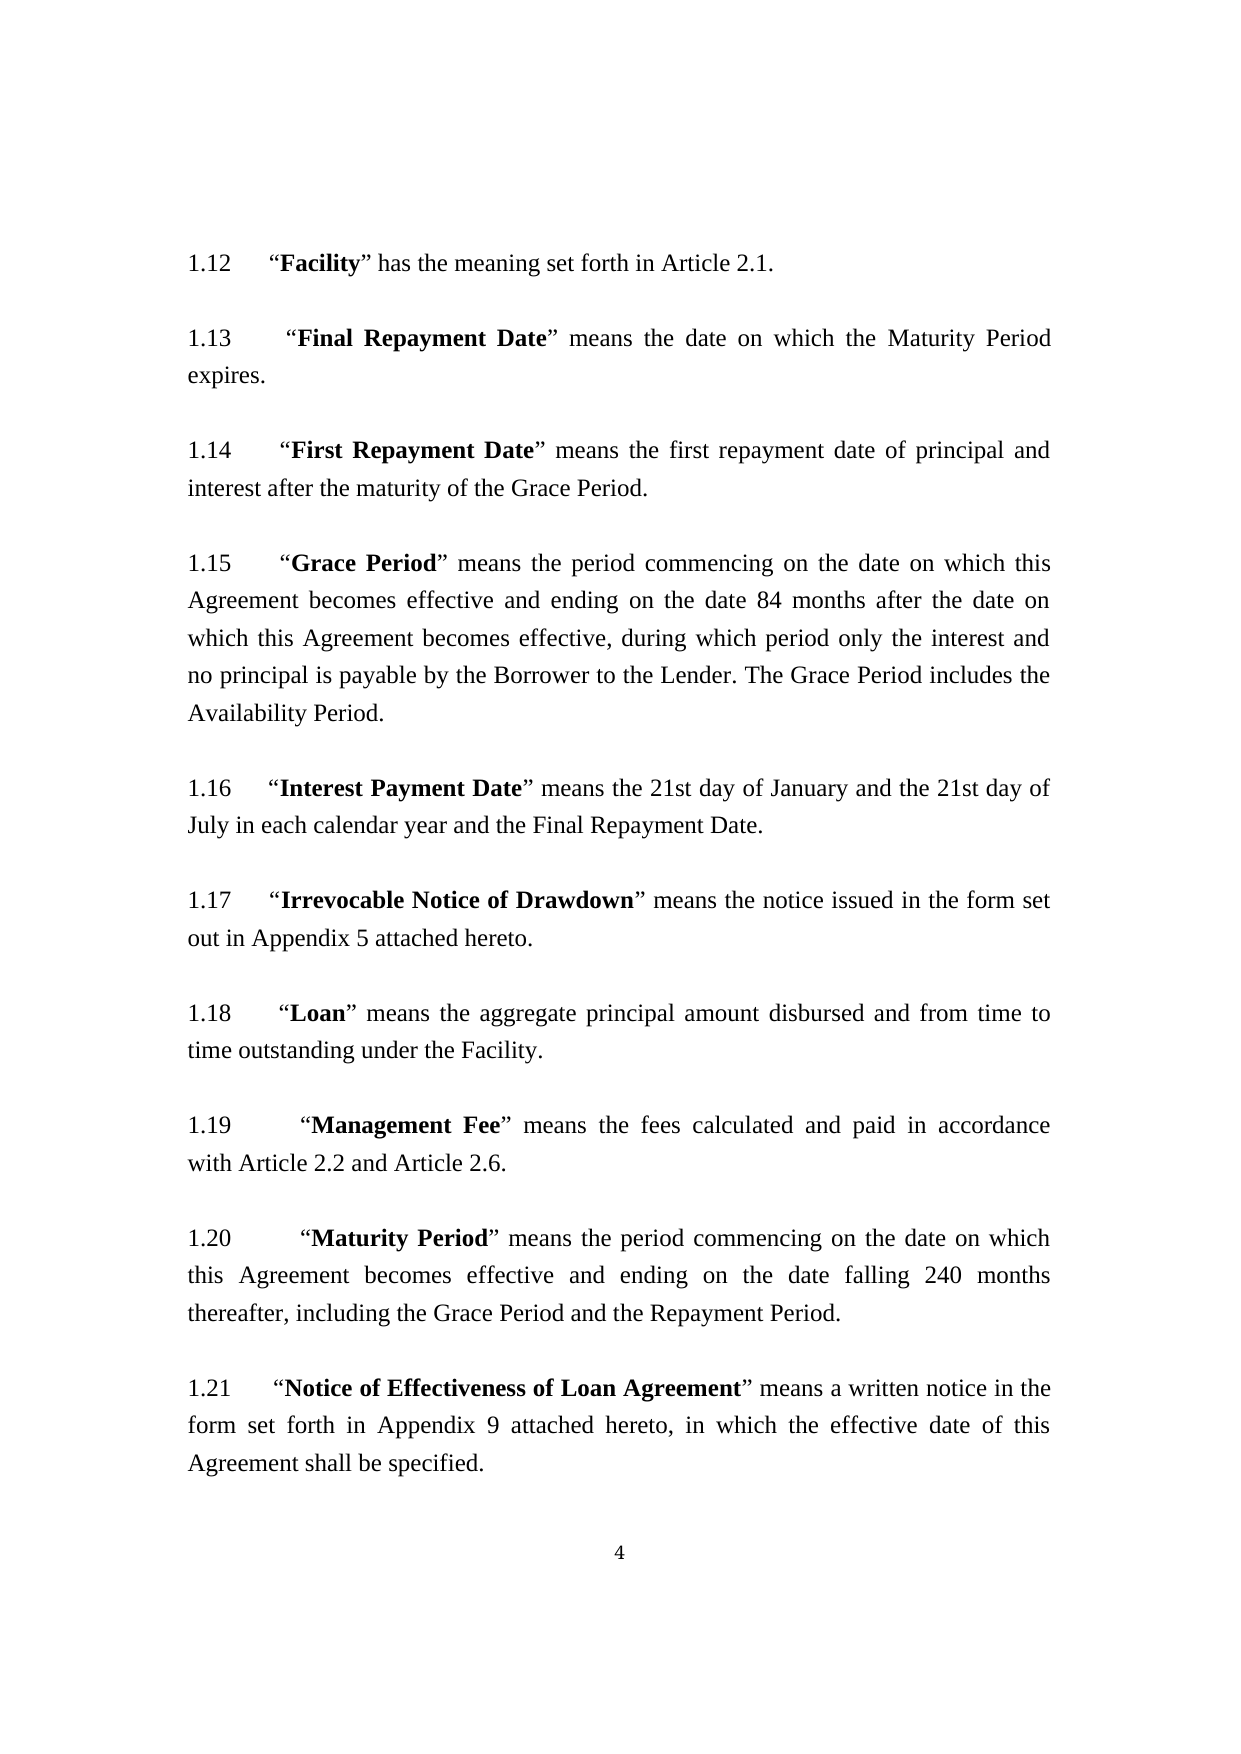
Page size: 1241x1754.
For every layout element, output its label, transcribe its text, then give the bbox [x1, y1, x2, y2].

text 1.14 “First Repayment Date” means the first repayment date of principal and interest after the maturity of the Grace Period. [187, 429, 1051, 504]
text 1.21 “Notice of Effectiveness of Loan Agreement” means a written notice in the form set forth in Appendix 9 attached hereto, in which the effective date of this Agreement shall be specified. [187, 1366, 1051, 1479]
text 1.12 “Facility” has the meaning set forth in Article 2.1. [187, 241, 1051, 279]
list “Maturity Period” means the period commencing on the date on which this Agreement becomes effective and ending on the date falling 240 months thereafter, including the Grace Period and the Repayment Period. [187, 1216, 1051, 1329]
text 1.15 “Grace Period” means the period commencing on the date on which this Agreement becomes effective and ending on the date 84 months after the date on which this Agreement becomes effective, during which period only the interest and no principal is payable by the Borrower to the Lender. The Grace Period includes the Availability Period. [187, 541, 1051, 729]
list “Management Fee” means the fees calculated and paid in accordance with Article 2.2 and Article 2.6. [187, 1104, 1051, 1179]
text 1.13 “Final Repayment Date” means the date on which the Maturity Period expires. [187, 316, 1051, 391]
text 1.16 “Interest Payment Date” means the 21st day of January and the 21st day of July in each calendar year and the Final Repayment Date. [187, 766, 1051, 841]
text 1.17 “Irrevocable Notice of Drawdown” means the notice issued in the form set out in Appendix 5 attached hereto. [187, 879, 1051, 954]
text 1.18 “Loan” means the aggregate principal amount disbursed and from time to time outstanding under the Facility. [187, 991, 1051, 1066]
